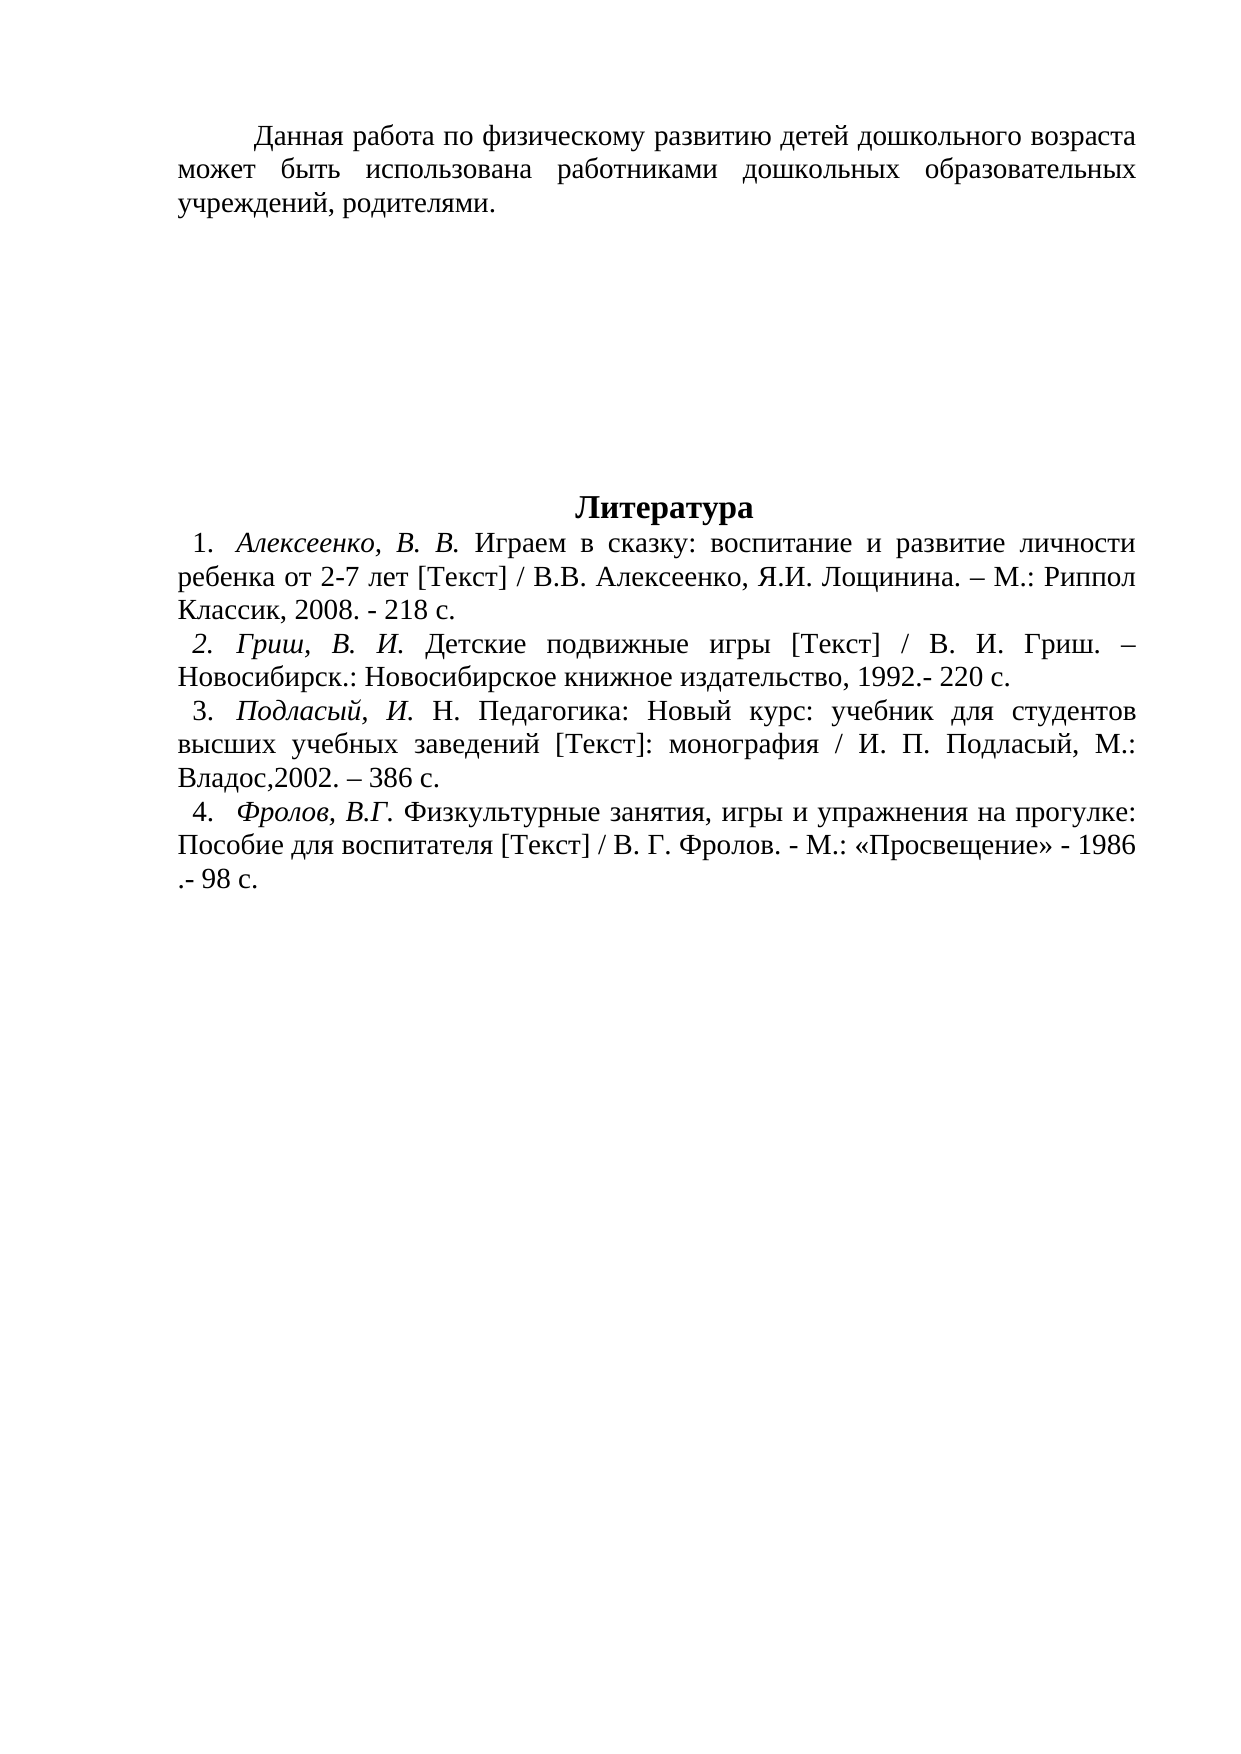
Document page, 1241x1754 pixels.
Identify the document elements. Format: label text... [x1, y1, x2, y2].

list Гриш, В. И. Детские подвижные игры [Текст] / В. И. Гриш. – Новосибирск.: Новосибирское книжное издательство, 1992.- 220 с. [177, 626, 1137, 693]
list Алексеенко, В. В. Играем в сказку: воспитание и развитие личности ребенка от 2-7 лет [Текст] / В.В. Алексеенко, Я.И. Лощинина. – М.: Риппол Классик, 2008. - 218 с. [177, 525, 1137, 626]
text Литература [177, 487, 1137, 525]
list Подласый, И. Н. Педагогика: Новый курс: учебник для студентов высших учебных заведений [Текст]: монография / И. П. Подласый, М.: Владос,2002. – 386 с. [177, 693, 1137, 794]
list Фролов, В.Г. Физкультурные занятия, игры и упражнения на прогулке: Пособие для воспитателя [Текст] / В. Г. Фролов. - М.: «Просвещение» - 1986 .- 98 с. [177, 794, 1137, 894]
text Данная работа по физическому развитию детей дошкольного возраста может быть использована работниками дошкольных образовательных учреждений, родителями. [177, 118, 1137, 219]
